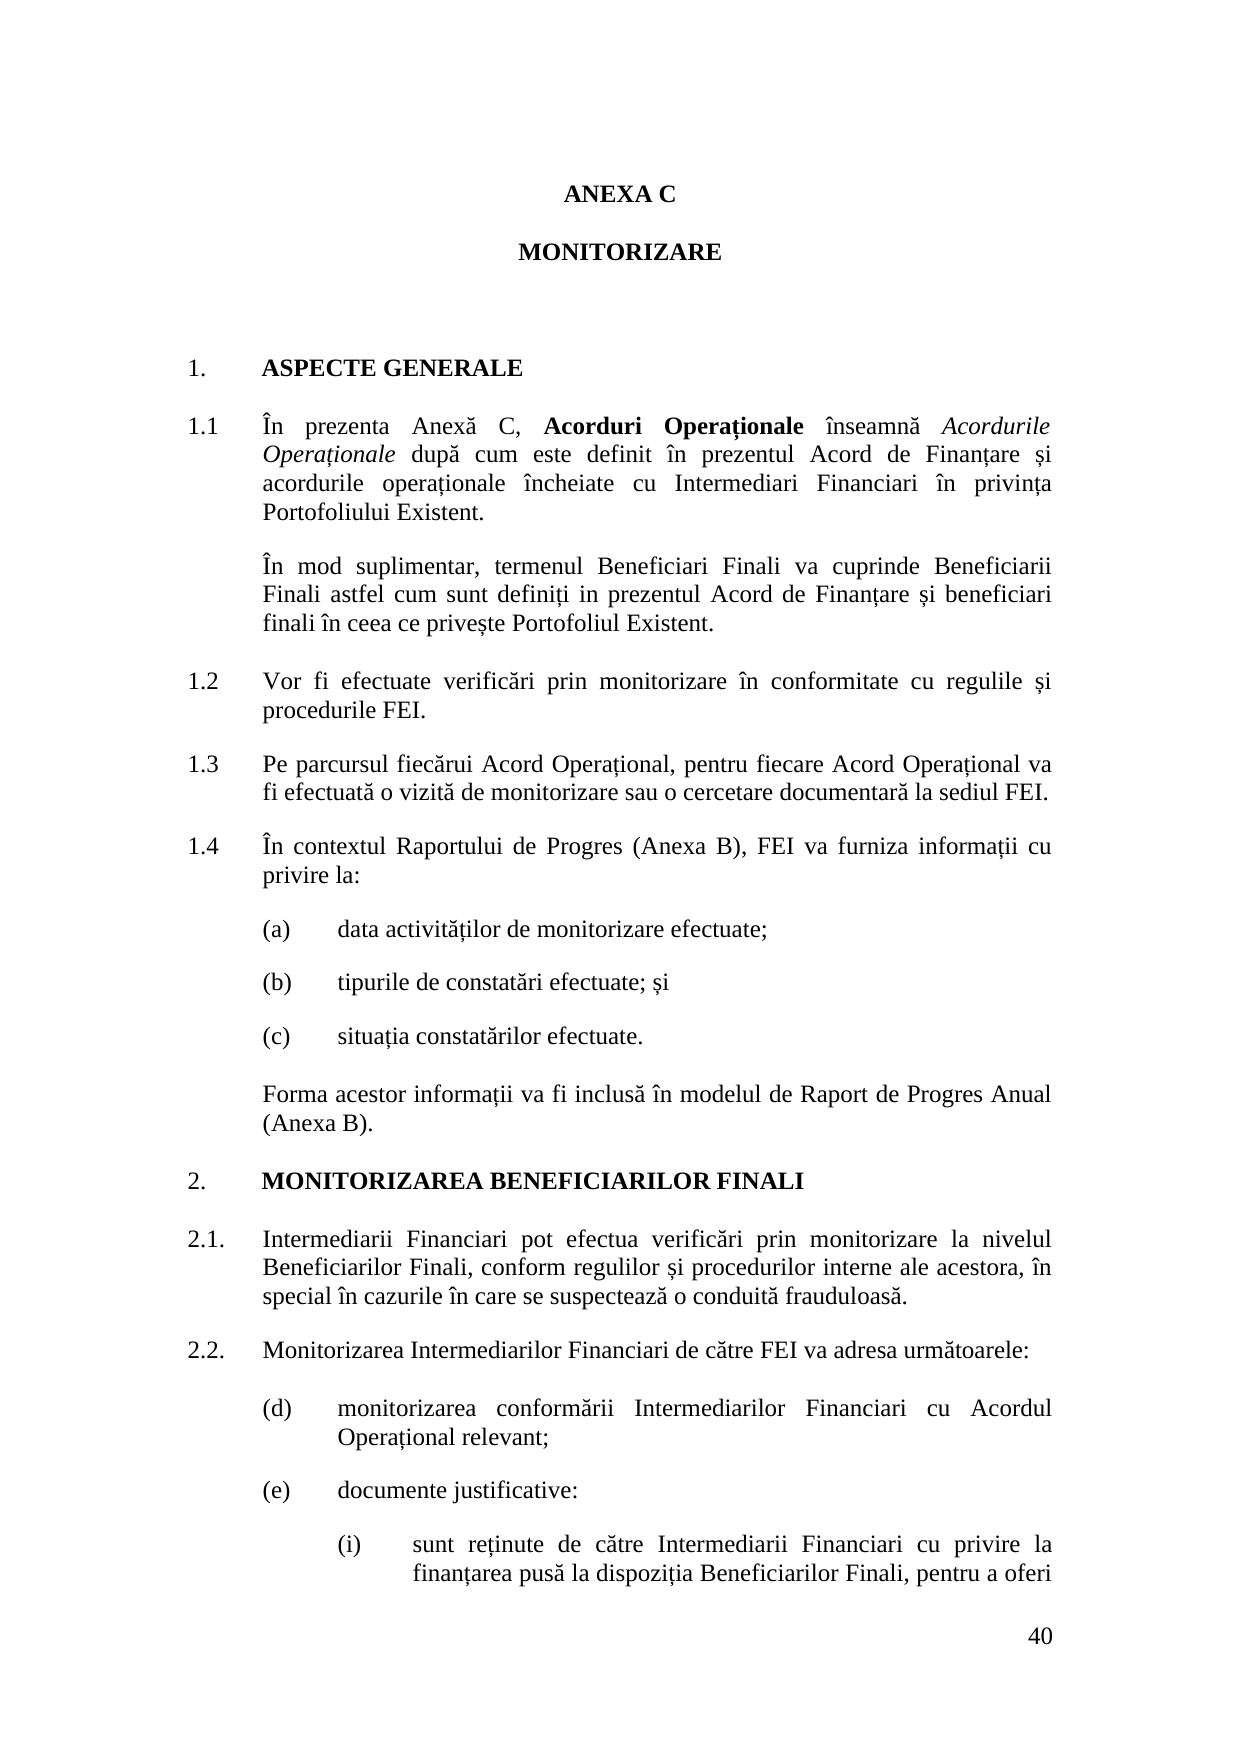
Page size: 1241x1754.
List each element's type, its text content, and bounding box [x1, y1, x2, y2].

text tipurile de constatări efectuate; și [262, 967, 1053, 996]
text data activităților de monitorizare efectuate; [262, 914, 1053, 942]
text monitorizarea conformării Intermediarilor Financiari cu Acordul Operațional relevant; [262, 1393, 1053, 1450]
list ANEXA C [187, 179, 1053, 208]
list Intermediarii Financiari pot efectua verificări prin monitorizare la nivelul Beneficiarilor Finali, conform regulilor și procedurilor interne ale acestora, în special în cazurile în care se suspectează o conduită frauduloasă. [187, 1224, 1053, 1310]
list Monitorizarea Intermediarilor Financiari de către FEI va adresa următoarele: [187, 1335, 1053, 1364]
text În contextul Raportului de Progres (Anexa B), FEI va furniza informații cu privire la: [187, 831, 1053, 889]
text MONITORIZARE [187, 237, 1053, 266]
list ASPECTE GENERALE [187, 353, 1053, 382]
text Vor fi efectuate verificări prin monitorizare în conformitate cu regulile și procedurile FEI. [187, 666, 1053, 724]
text situația constatărilor efectuate. [262, 1021, 1053, 1050]
text În prezenta Anexă C, Acorduri Operaționale înseamnă Acordurile Operaționale după cum este definit în prezentul Acord de Finanțare și acordurile operaționale încheiate cu Intermediari Financiari în privința Portofoliului Existent. [187, 411, 1053, 526]
text documente justificative: [262, 1475, 1053, 1504]
list MONITORIZAREA BENEFICIARILOR FINALI [187, 1166, 1053, 1194]
text În mod suplimentar, termenul Beneficiari Finali va cuprinde Beneficiarii Finali astfel cum sunt definiți in prezentul Acord de Finanțare și beneficiari finali în ceea ce privește Portofoliul Existent. [262, 551, 1053, 637]
text Forma acestor informații va fi inclusă în modelul de Raport de Progres Anual (Anexa B). [262, 1079, 1053, 1137]
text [337, 1529, 1053, 1587]
text Pe parcursul fiecărui Acord Operațional, pentru fiecare Acord Operațional va fi efectuată o vizită de monitorizare sau o cercetare documentară la sediul FEI. [187, 749, 1053, 806]
